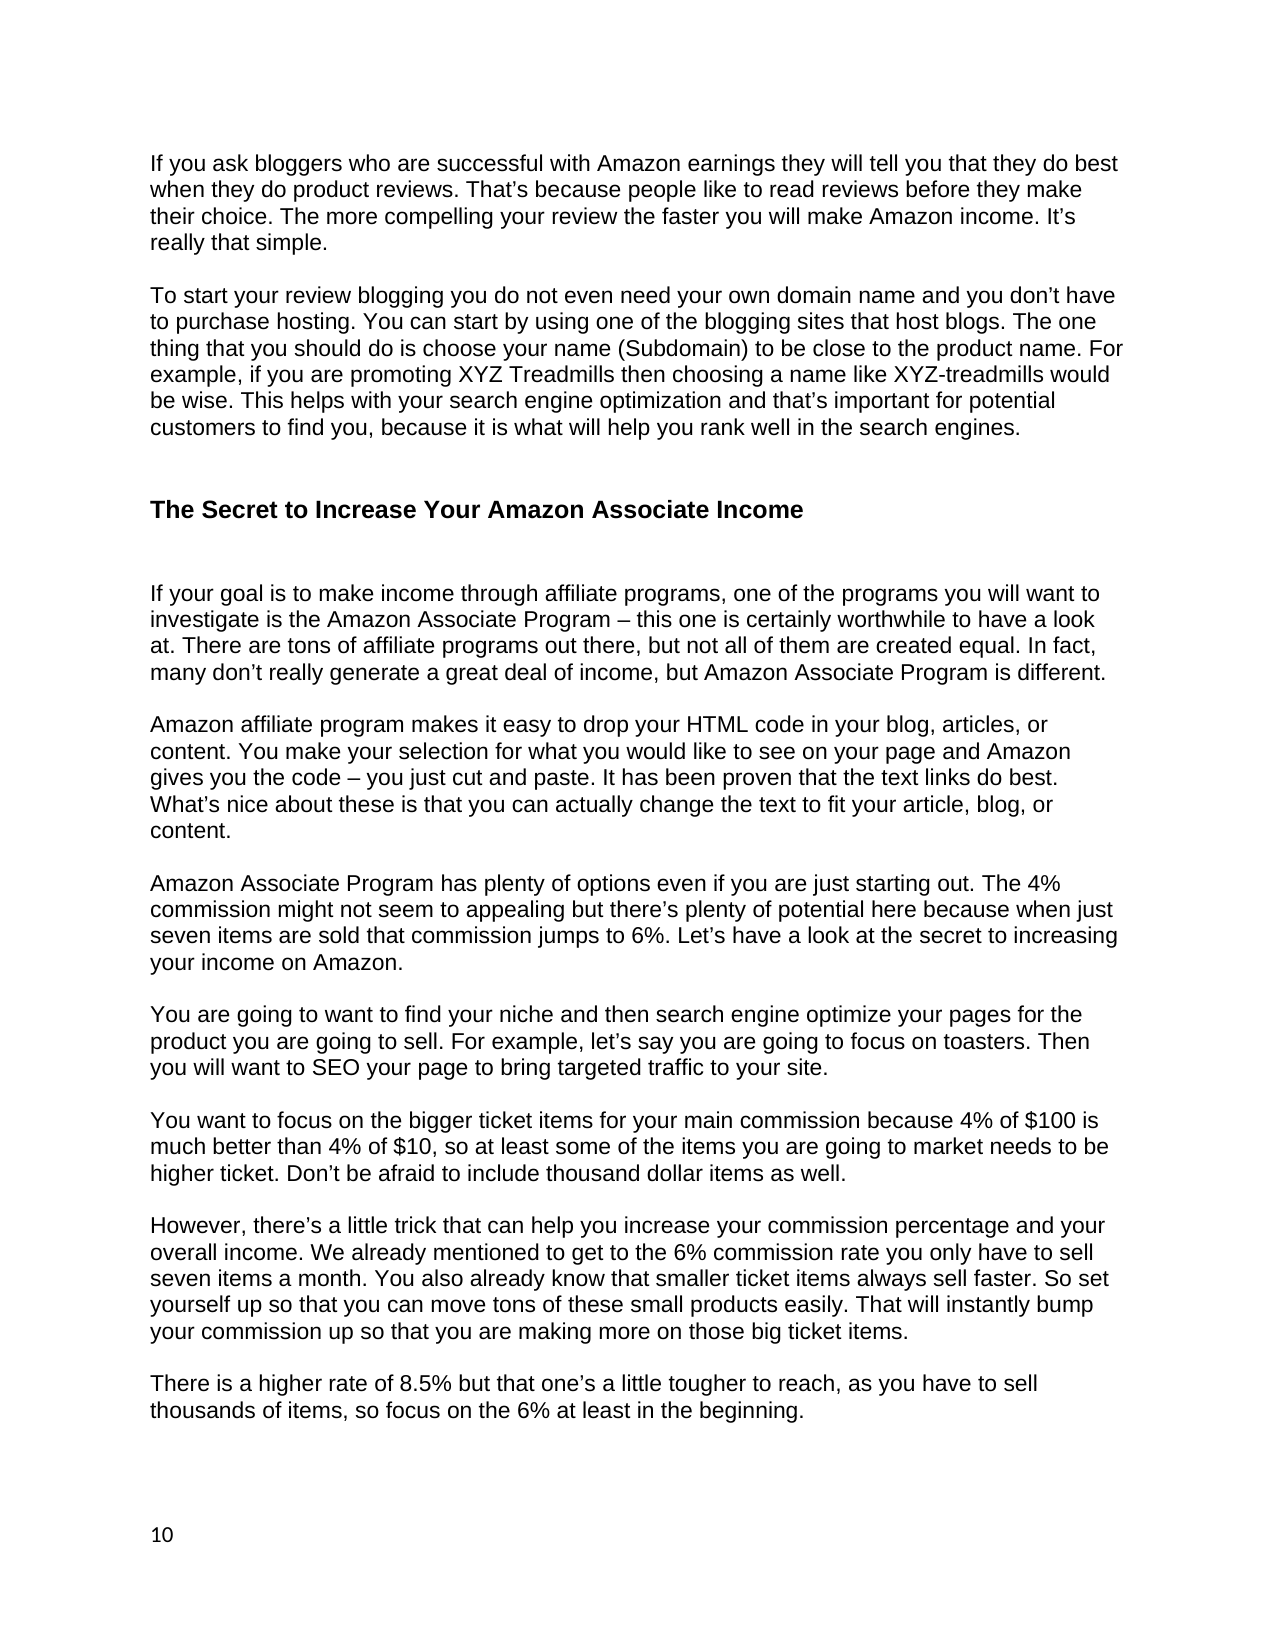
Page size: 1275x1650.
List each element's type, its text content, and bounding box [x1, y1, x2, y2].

text You are going to want to find your niche and then search engine optimize your pages for the product you are going to sell. For example, let’s say you are going to focus on toasters. Then you will want to SEO your page to bring targeted traffic to your site. [150, 1001, 1125, 1080]
text You want to focus on the bigger ticket items for your main commission because 4% of $100 is much better than 4% of $10, so at least some of the items you are going to market needs to be higher ticket. Don’t be afraid to include thousand dollar items as well. [150, 1107, 1125, 1186]
text If your goal is to make income through affiliate programs, one of the programs you will want to investigate is the Amazon Associate Program – this one is certainly worthwhile to have a look at. There are tons of affiliate programs out there, but not all of them are created equal. In fact, many don’t really generate a great deal of income, but Amazon Associate Program is different. [150, 580, 1125, 685]
text If you ask bloggers who are successful with Amazon earnings they will tell you that they do best when they do product reviews. That’s because people like to read reviews before they make their choice. The more compelling your review the faster you will make Amazon income. It’s really that simple. [150, 150, 1125, 255]
text Amazon Associate Program has plenty of options even if you are just starting out. The 4% commission might not seem to appealing but there’s plenty of potential here because when just seven items are sold that commission jumps to 6%. Let’s have a look at the secret to increasing your income on Amazon. [150, 869, 1125, 975]
text However, there’s a little trick that can help you increase your commission percentage and your overall income. We already mentioned to get to the 6% commission rate you only have to sell seven items a month. You also already know that smaller ticket items always sell faster. So set yourself up so that you can move tons of these small products easily. That will instantly bump your commission up so that you are making more on those big ticket items. [150, 1212, 1125, 1344]
text There is a higher rate of 8.5% but that one’s a little tougher to reach, as you have to sell thousands of items, so focus on the 6% at least in the beginning. [150, 1370, 1125, 1423]
text Amazon affiliate program makes it easy to drop your HTML code in your blog, articles, or content. You make your selection for what you would like to see on your page and Amazon gives you the code – you just cut and paste. It has been proven that the text links do best. What’s nice about these is that you can actually change the text to fit your article, blog, or content. [150, 711, 1125, 843]
text To start your review blogging you do not even need your own domain name and you don’t have to purchase hosting. You can start by using one of the blogging sites that host blogs. The one thing that you should do is choose your name (Subdomain) to be close to the product name. For example, if you are promoting XYZ Treadmills then choosing a name like XYZ-treadmills would be wise. This helps with your search engine optimization and that’s important for potential customers to find you, because it is what will help you rank well in the search engines. [150, 282, 1125, 440]
subtitle The Secret to Increase Your Amazon Associate Income [150, 495, 1125, 524]
